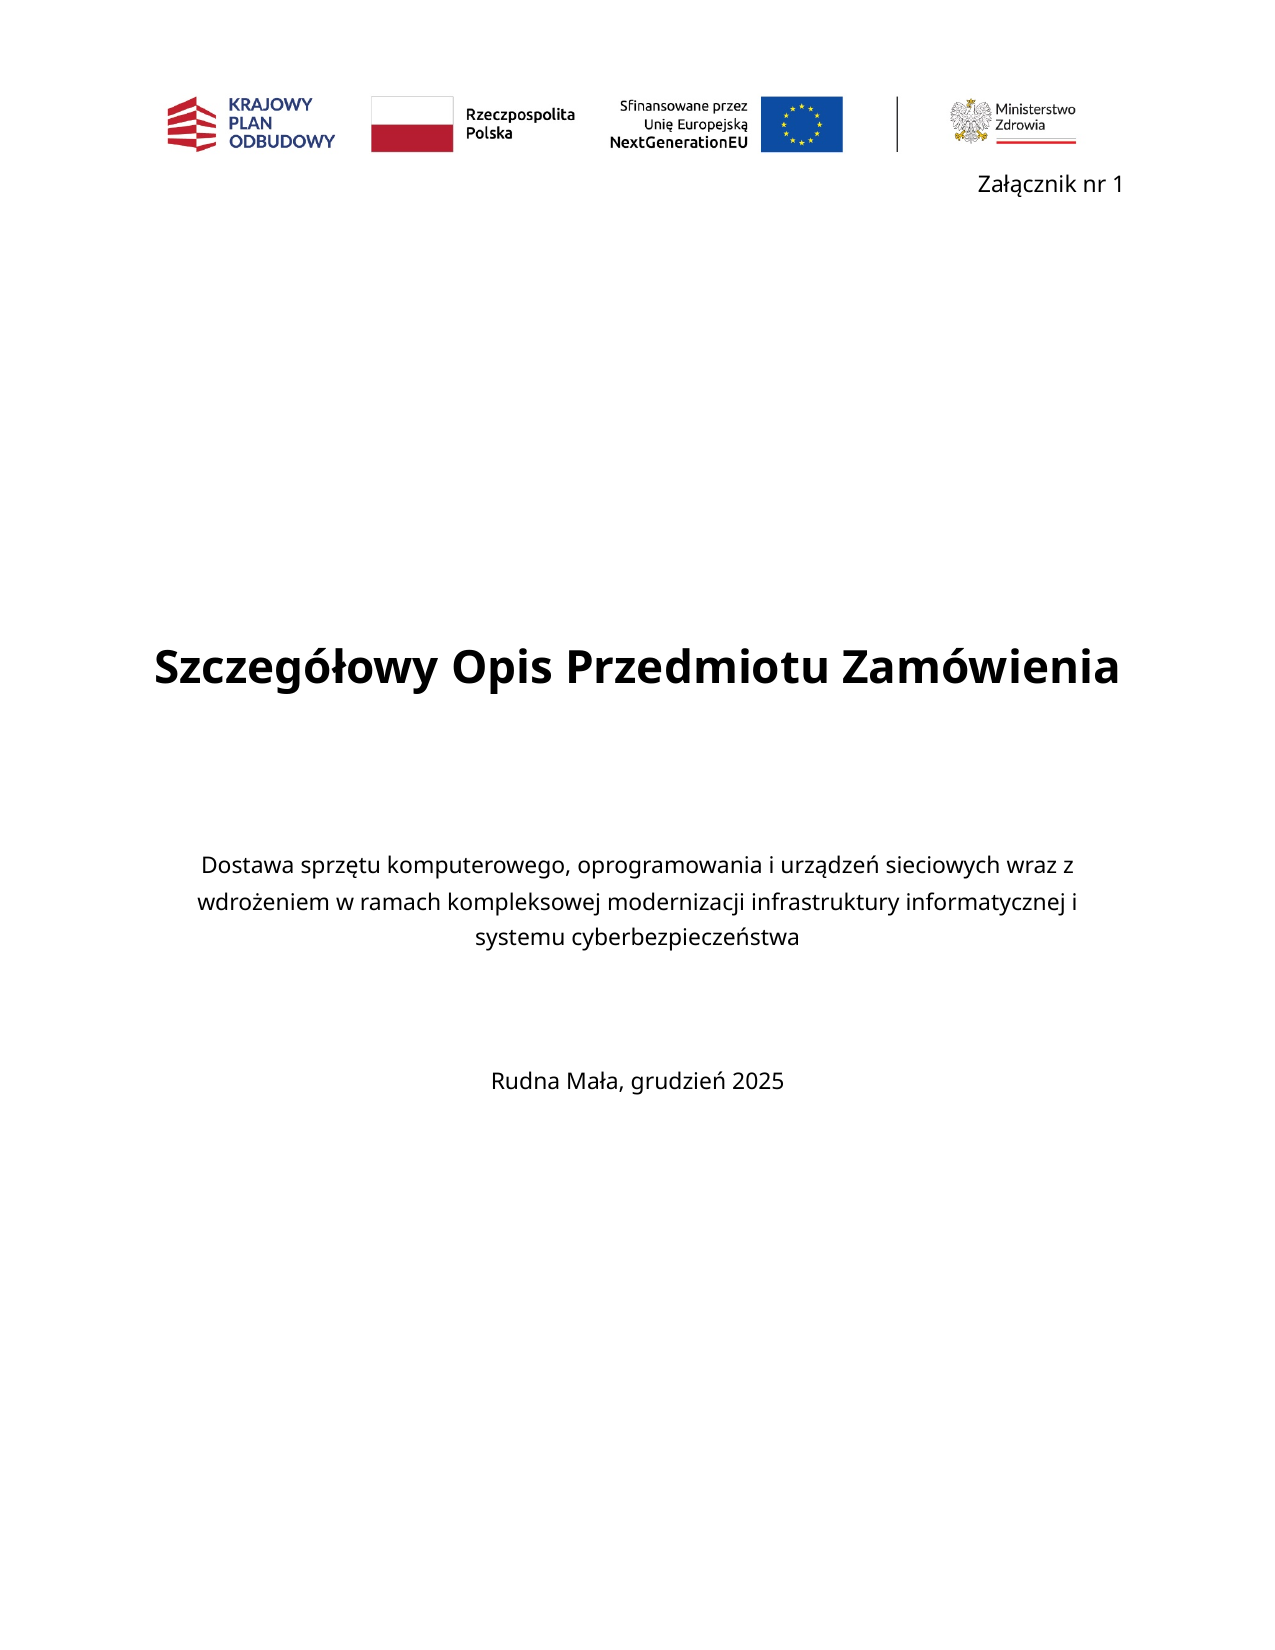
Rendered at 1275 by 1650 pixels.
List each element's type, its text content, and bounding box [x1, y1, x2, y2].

text Dostawa sprzętu komputerowego, oprogramowania i urządzeń sieciowych wraz z wdrożeniem w ramach kompleksowej modernizacji infrastruktury informatycznej i systemu cyberbezpieczeństwa [150, 849, 1125, 953]
picture [150, 73, 1095, 169]
text Rudna Mała, grudzień 2025 [150, 1065, 1125, 1096]
text Załącznik nr 1 [150, 168, 1125, 199]
text Szczegółowy Opis Przedmiotu Zamówienia [150, 634, 1125, 697]
